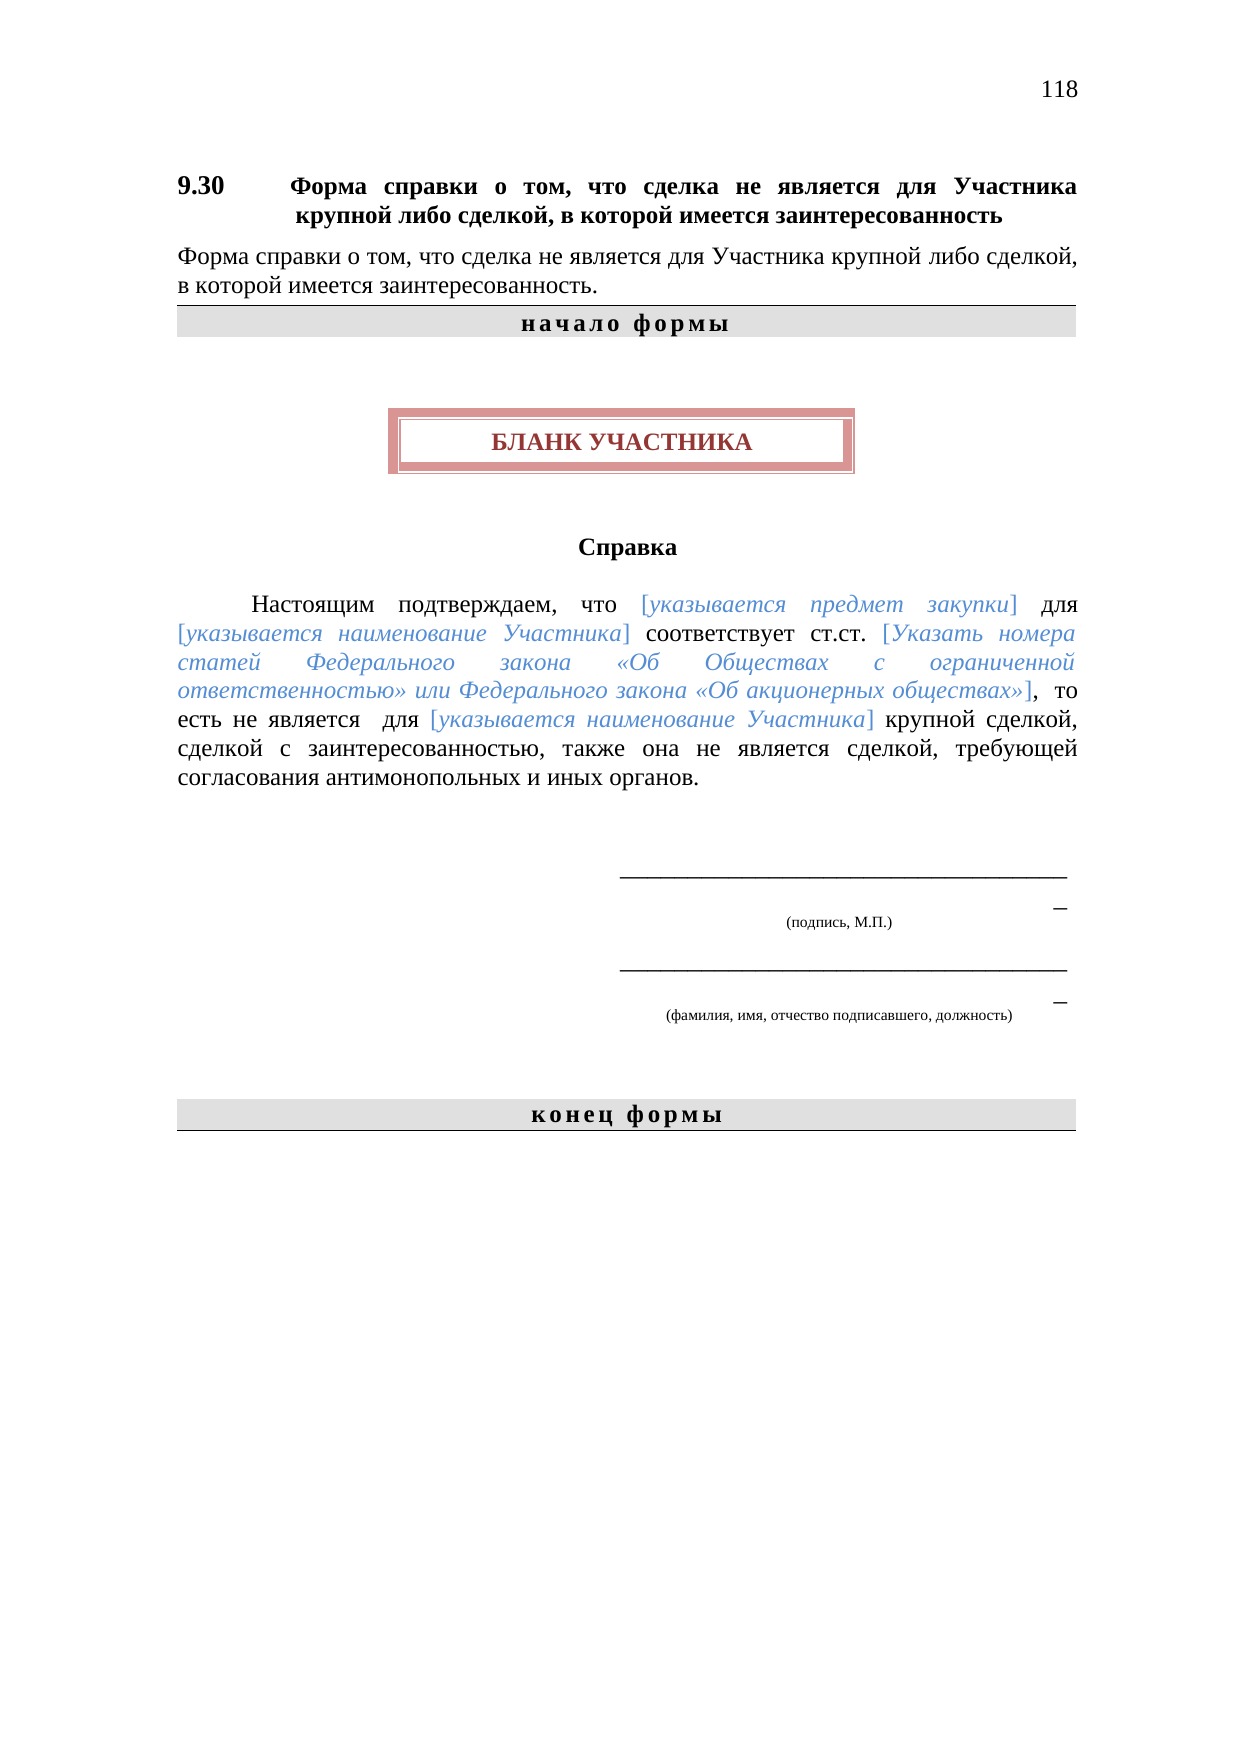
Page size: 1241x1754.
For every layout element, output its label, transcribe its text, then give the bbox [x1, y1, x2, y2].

list Форма справки о том, что сделка не является для Участника крупной либо сделкой, в которой имеется заинтересованность [177, 169, 1078, 229]
text Настоящим подтверждаем, что [указывается предмет закупки] для [указывается наименование Участника] соответствует ст.ст. [Указать номера статей Федерального закона «Об Обществах с ограниченной ответственностью» или Федерального закона «Об акционерных обществах»], то есть не является для [указывается наименование Участника] крупной сделкой, сделкой с заинтересованностью, также она не является сделкой, требующей согласования антимонопольных и иных органов. [177, 589, 1078, 790]
text начало формы [177, 306, 1076, 337]
table_header __________________________________ (подпись, М.П.) [601, 850, 1078, 944]
table_cell __________________________________ (фамилия, имя, отчество подписавшего, должность) [601, 944, 1078, 1037]
table_header БЛАНК УЧАСТНИКА [401, 420, 843, 462]
text Форма справки о том, что сделка не является для Участника крупной либо сделкой, в которой имеется заинтересованность. [177, 241, 1078, 299]
text Справка [177, 532, 1078, 560]
text конец формы [177, 1099, 1076, 1130]
